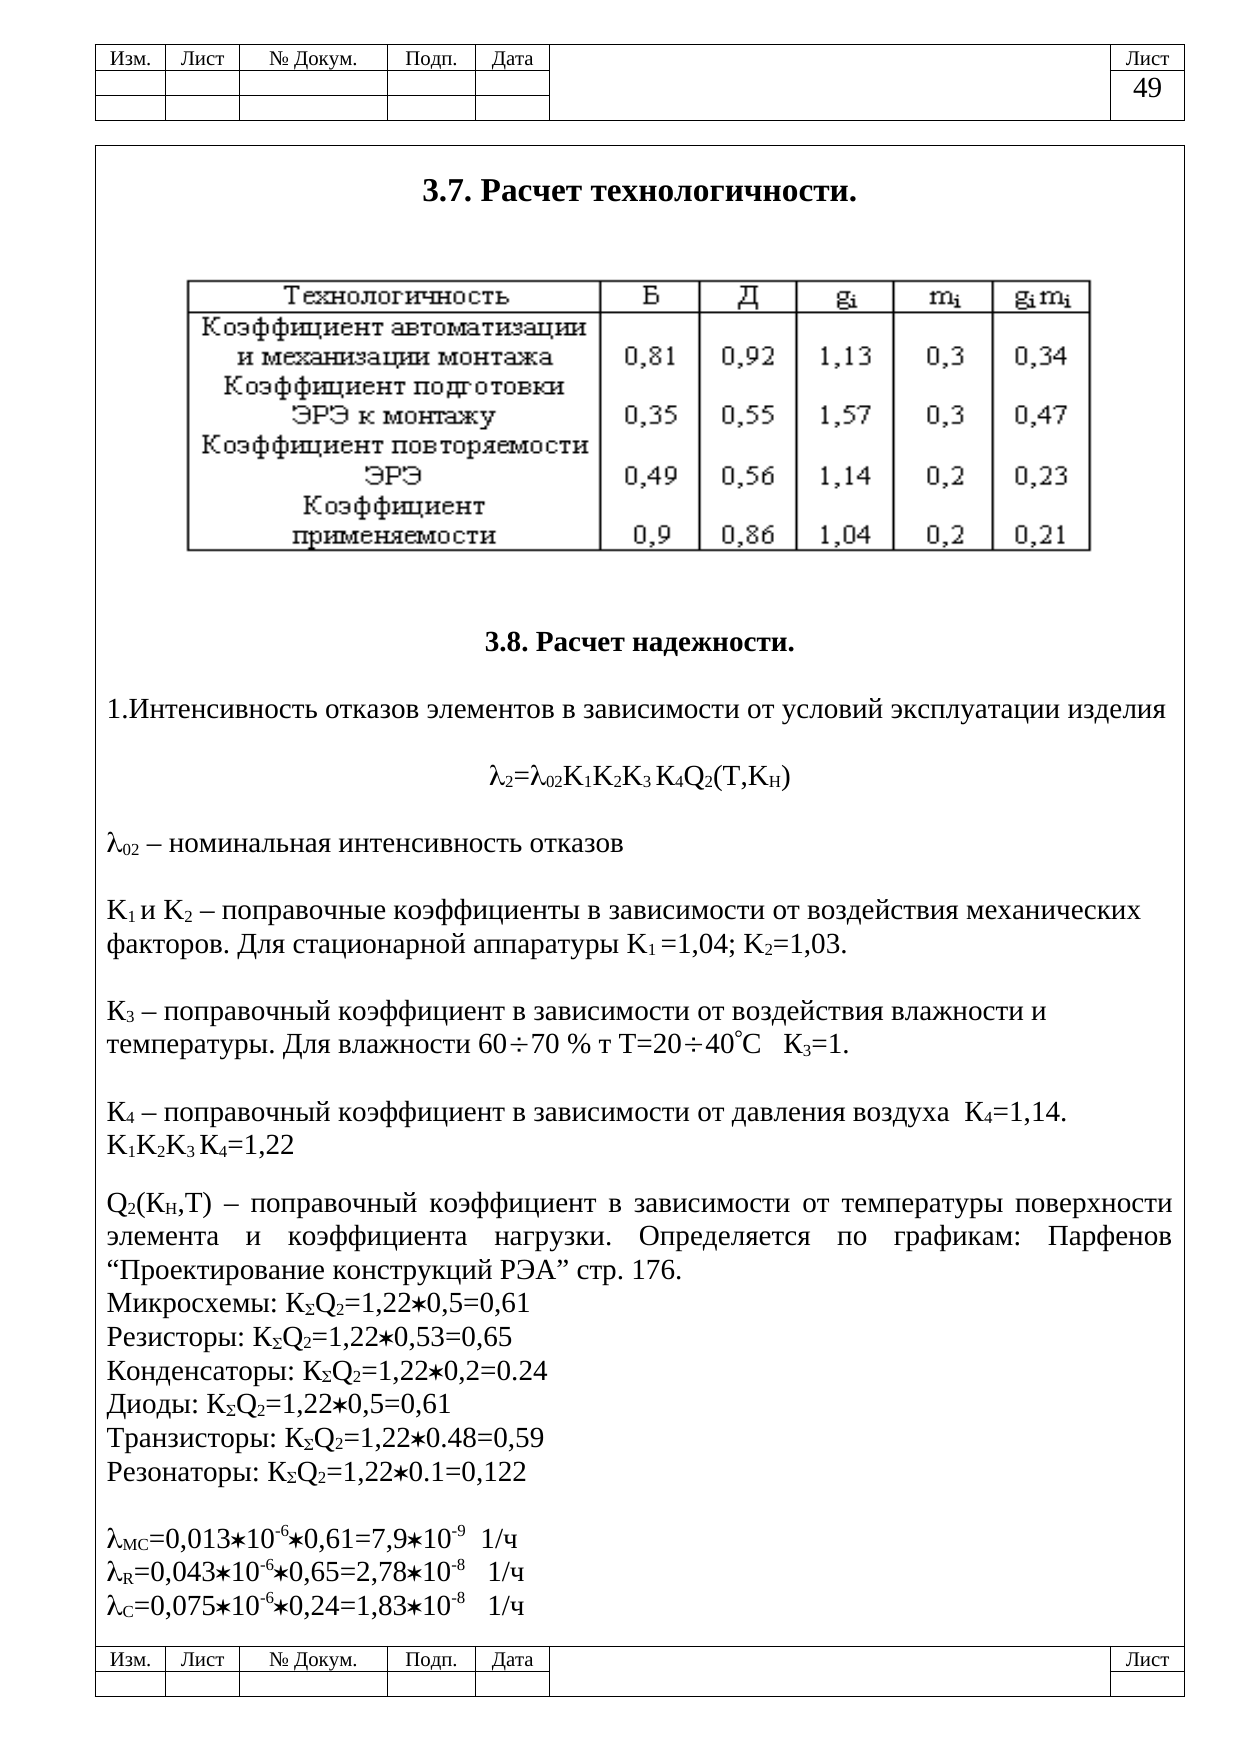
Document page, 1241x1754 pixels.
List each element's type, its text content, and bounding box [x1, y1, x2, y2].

table_cell [240, 71, 387, 94]
picture [181, 275, 1098, 557]
table_cell [96, 71, 165, 94]
table_cell 49 [1111, 71, 1184, 120]
table_cell [166, 71, 239, 94]
table_cell [476, 71, 549, 94]
table_cell [166, 96, 239, 120]
table_cell Лист [1111, 45, 1184, 69]
table_cell [96, 1672, 165, 1696]
table_cell Подп. [388, 1647, 475, 1671]
table_cell [96, 96, 165, 120]
table_cell Лист [166, 1647, 239, 1671]
table_cell Дата [476, 45, 549, 69]
table_cell [476, 1672, 549, 1696]
table_cell Лист [1111, 1647, 1184, 1671]
table_cell [240, 1672, 387, 1696]
table_cell Изм. [96, 45, 165, 69]
table_cell Изм. [96, 1647, 165, 1671]
table_cell [240, 96, 387, 120]
table_header 3.7. Расчет технологичности. 3.8. Расчет надежности. 1.Интенсивность отказов элементов в зависимости от условий эксплуатации изделия 2=02K1K2K3 К4Q2(T,KH) 02 – номинальная интенсивность отказов K1 и K2 – поправочные коэффициенты в зависимости от воздействия механических факторов. Для стационарной аппаратуры K1 =1,04; K2=1,03. К3 – поправочный коэффициент в зависимости от воздействия влажности и температуры. Для влажности 6070 % т Т=2040С К3=1. К4 – поправочный коэффициент в зависимости от давления воздуха К4=1,14. K1K2K3 К4=1,22 Q2(КН,Т) – поправочный коэффициент в зависимости от температуры поверхности элемента и коэффициента нагрузки. Определяется по графикам: Парфенов “Проектирование конструкций РЭА” стр. 176. Микросхемы: КQ2=1,220,5=0,61 Резисторы: КQ2=1,220,53=0,65 Конденсаторы: КQ2=1,220,2=0.24 Диоды: КQ2=1,220,5=0,61 Транзисторы: КQ2=1,220.48=0,59 Резонаторы: КQ2=1,220.1=0,122 МС=0,01310-60,61=7,910-9 1/ч R=0,04310-60,65=2,7810-8 1/ч C=0,07510-60,24=1,8310-8 1/ч [96, 146, 1184, 1646]
table_cell [388, 71, 475, 94]
table_cell [388, 1672, 475, 1696]
table_cell № Докум. [240, 45, 387, 69]
table_cell Лист [166, 45, 239, 69]
table_cell 50 [1111, 1672, 1184, 1696]
table_cell Подп. [388, 45, 475, 69]
table_cell [388, 96, 475, 120]
table_cell [166, 1672, 239, 1696]
table_cell [550, 45, 1110, 120]
table_cell [550, 1647, 1110, 1696]
table_cell [476, 96, 549, 120]
table_cell № Докум. [240, 1647, 387, 1671]
table_cell Дата [476, 1647, 549, 1671]
